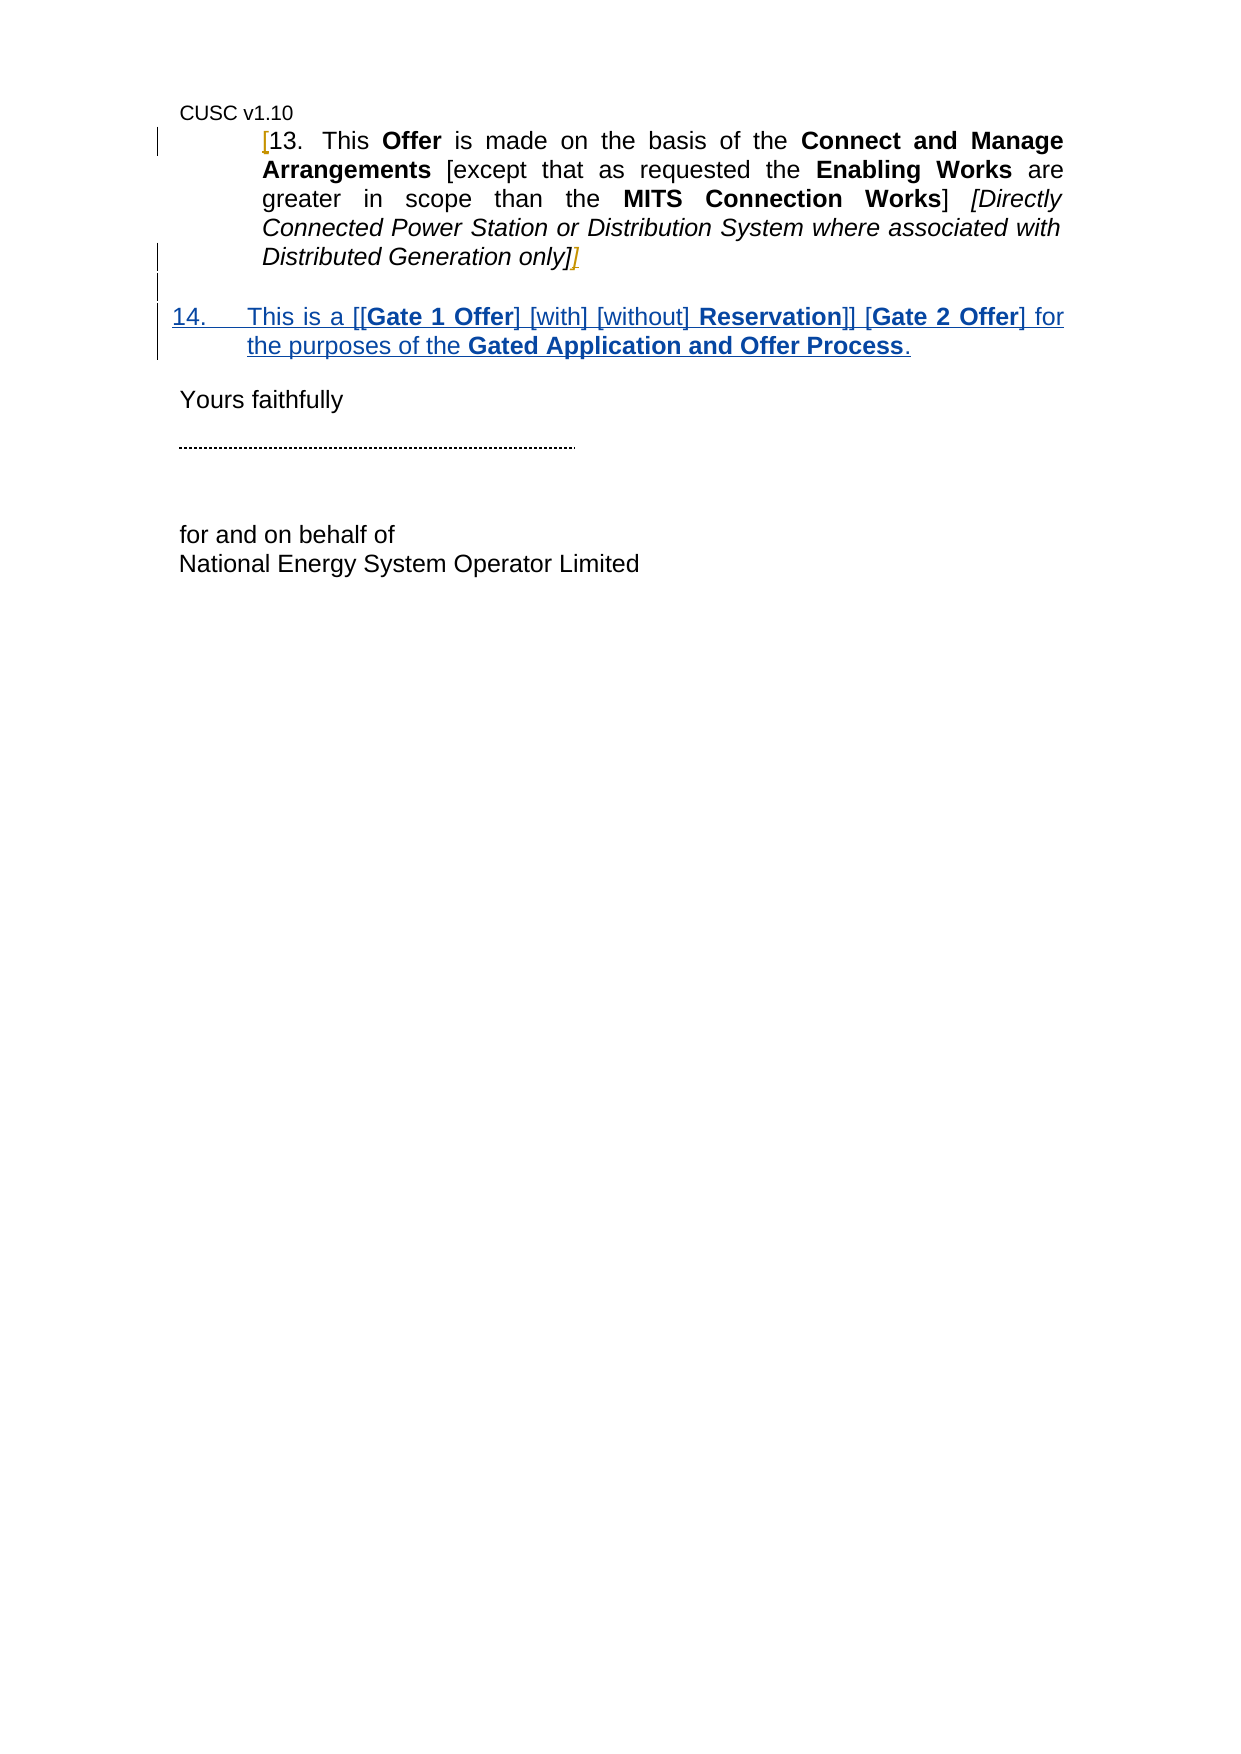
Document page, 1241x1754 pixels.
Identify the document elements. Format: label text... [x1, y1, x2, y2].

text National Energy System Operator Limited [172, 549, 1071, 578]
text CUSC v1.10 [179, 102, 1071, 126]
text 13. This Offer is made on the basis of the Connect and Manage Arrangements [except that as requested the Enabling Works are greater in scope than the MITS Connection Works] [Directly Connected Power Station or Distribution System where associated with Distributed Generation only] [262, 127, 1064, 271]
text for and on behalf of [179, 521, 1071, 549]
text Yours faithfully [179, 386, 1071, 414]
